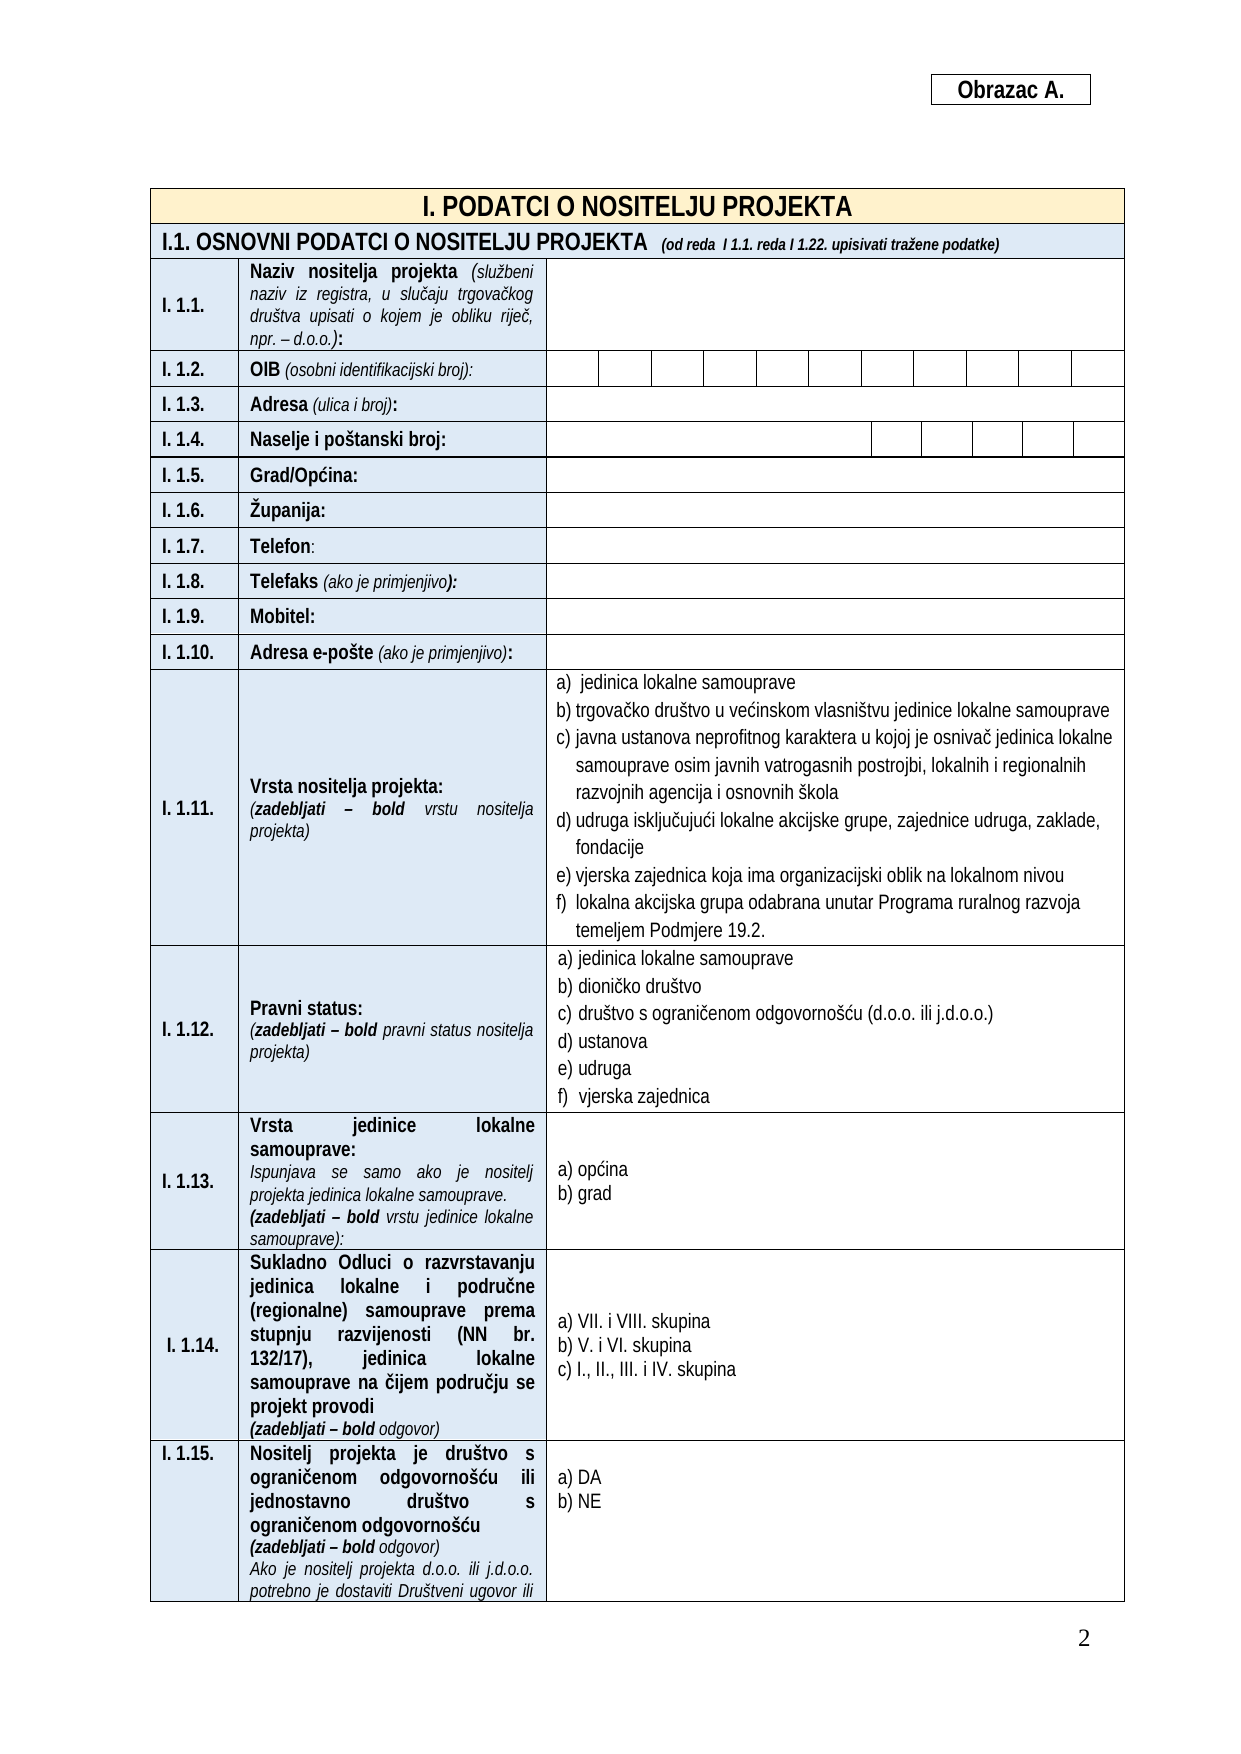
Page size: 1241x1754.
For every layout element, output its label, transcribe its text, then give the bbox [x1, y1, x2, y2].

table_cell a) DA b) NE [547, 1441, 1124, 1601]
table_cell I. 1.15. [151, 1441, 238, 1601]
table_cell I. 1.8. [151, 564, 238, 598]
table_header I. PODATCI O NOSITELJU PROJEKTA [151, 189, 1124, 223]
table_cell [1019, 351, 1071, 386]
table_cell [704, 351, 756, 386]
table_cell [1074, 422, 1124, 456]
table_cell Sukladno Odluci o razvrstavanju jedinica lokalne i područne (regionalne) samouprave prema stupnju razvijenosti (NN br. 132/17), jedinica lokalne samouprave na čijem području se projekt provodi (zadebljati – bold odgovor) [239, 1250, 546, 1439]
table_cell I. 1.14. [151, 1250, 238, 1439]
table_cell jedinica lokalne samouprave trgovačko društvo u većinskom vlasništvu jedinice lokalne samouprave javna ustanova neprofitnog karaktera u kojoj je osnivač jedinica lokalne samouprave osim javnih vatrogasnih postrojbi, lokalnih i regionalnih razvojnih agencija i osnovnih škola udruga isključujući lokalne akcijske grupe, zajednice udruga, zaklade, fondacije vjerska zajednica koja ima organizacijski oblik na lokalnom nivou lokalna akcijska grupa odabrana unutar Programa ruralnog razvoja temeljem Podmjere 19.2. [547, 670, 1124, 945]
table_cell I. 1.5. [151, 458, 238, 492]
table_cell I. 1.1. [151, 259, 238, 350]
table_cell I.1. OSNOVNI PODATCI O NOSITELJU PROJEKTA (od reda I 1.1. reda I 1.22. upisivati tražene podatke) [151, 224, 1124, 258]
table_cell [547, 458, 1124, 492]
table_cell [547, 351, 598, 386]
table_cell Telefaks (ako je primjenjivo): [239, 564, 546, 598]
table_cell Grad/Općina: [239, 458, 546, 492]
table_cell Mobitel: [239, 599, 546, 633]
table_cell [547, 387, 1124, 421]
table_cell [547, 599, 1124, 633]
table_cell [967, 351, 1018, 386]
table_cell I. 1.9. [151, 599, 238, 633]
table_cell [809, 351, 861, 386]
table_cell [239, 1441, 546, 1601]
table_cell I. 1.10. [151, 635, 238, 669]
table_cell [599, 351, 651, 386]
table_cell Vrsta jedinice lokalne samouprave: Ispunjava se samo ako je nositelj projekta jedinica lokalne samouprave. (zadebljati – bold vrstu jedinice lokalne samouprave): [239, 1113, 546, 1249]
table_cell I. 1.7. [151, 528, 238, 563]
table_cell Telefon: [239, 528, 546, 563]
table_cell OIB (osobni identifikacijski broj): [239, 351, 546, 386]
table_cell [547, 493, 1124, 527]
table_cell [652, 351, 703, 386]
table_cell Vrsta nositelja projekta: (zadebljati – bold vrstu nositelja projekta) [239, 670, 546, 945]
table_cell Županija: [239, 493, 546, 527]
table_cell a) VII. i VIII. skupina b) V. i VI. skupina c) I., II., III. i IV. skupina [547, 1250, 1124, 1439]
table_cell I. 1.13. [151, 1113, 238, 1249]
table_cell a) općina b) grad [547, 1113, 1124, 1249]
table_cell I. 1.3. [151, 387, 238, 421]
table_cell Pravni status: (zadebljati – bold pravni status nositelja projekta) [239, 946, 546, 1112]
table_cell Naziv nositelja projekta (službeni naziv iz registra, u slučaju trgovačkog društva upisati o kojem je obliku riječ, npr. – d.o.o.): [239, 259, 546, 350]
table_cell I. 1.11. [151, 670, 238, 945]
table_cell I. 1.4. [151, 422, 238, 456]
table_cell [872, 422, 921, 456]
table_cell I. 1.2. [151, 351, 238, 386]
table_cell [862, 351, 913, 386]
table_cell [973, 422, 1022, 456]
table_cell [757, 351, 808, 386]
table_cell [914, 351, 966, 386]
table_cell [547, 528, 1124, 563]
table_cell [1023, 422, 1073, 456]
table_cell Adresa (ulica i broj): [239, 387, 546, 421]
table_cell jedinica lokalne samouprave dioničko društvo društvo s ograničenom odgovornošću (d.o.o. ili j.d.o.o.) ustanova udruga vjerska zajednica [547, 946, 1124, 1112]
table_cell [922, 422, 972, 456]
table_cell [547, 564, 1124, 598]
table_cell Adresa e-pošte (ako je primjenjivo): [239, 635, 546, 669]
table_cell [547, 422, 871, 456]
table_cell I. 1.6. [151, 493, 238, 527]
table_cell [547, 635, 1124, 669]
table_cell [547, 259, 1124, 350]
table_cell [1072, 351, 1124, 386]
table_cell Naselje i poštanski broj: [239, 422, 546, 456]
table_cell I. 1.12. [151, 946, 238, 1112]
